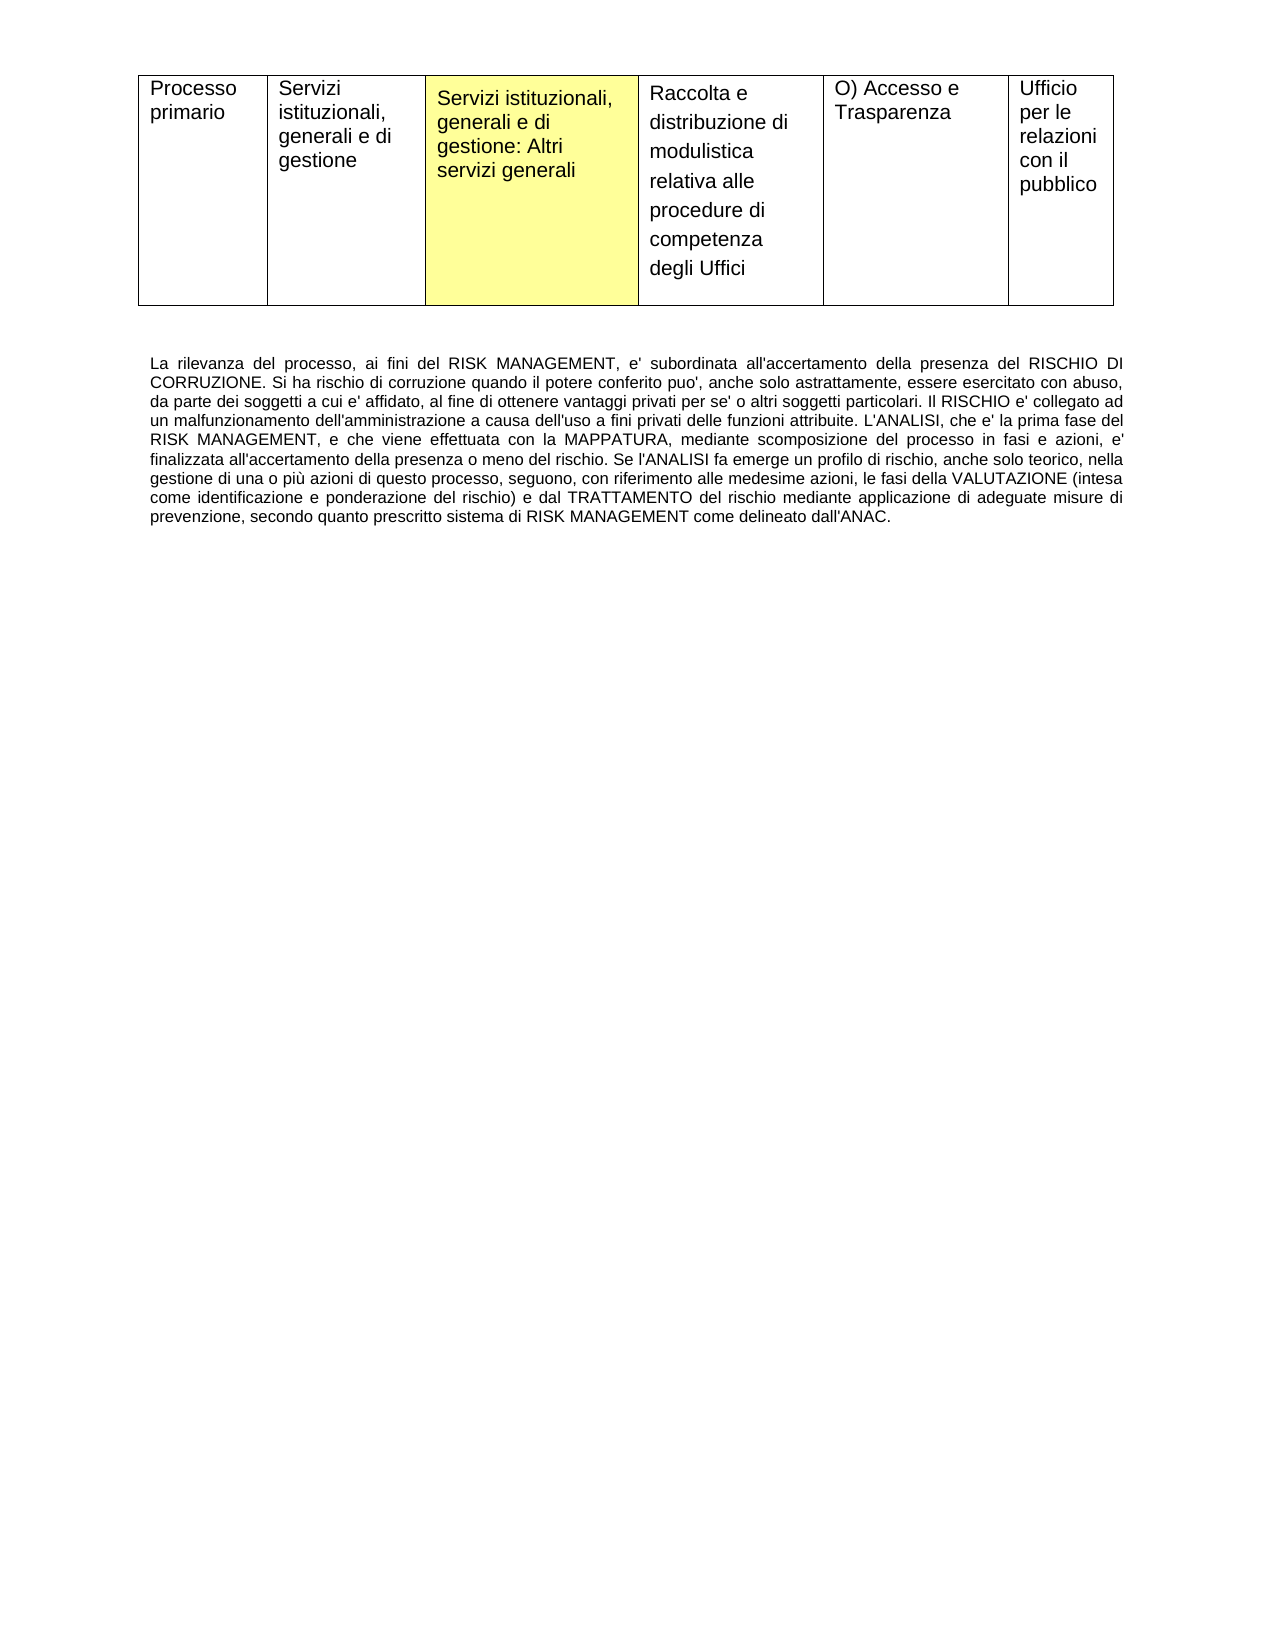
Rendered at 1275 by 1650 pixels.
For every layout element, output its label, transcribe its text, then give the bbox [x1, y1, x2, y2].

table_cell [426, 76, 638, 305]
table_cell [268, 76, 425, 305]
table_cell Processo primario [139, 76, 267, 305]
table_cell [1009, 76, 1113, 305]
text La rilevanza del processo, ai fini del RISK MANAGEMENT, e' subordinata all'accertamento della presenza del RISCHIO DI CORRUZIONE. Si ha rischio di corruzione quando il potere conferito puo', anche solo astrattamente, essere esercitato con abuso, da parte dei soggetti a cui e' affidato, al fine di ottenere vantaggi privati per se' o altri soggetti particolari. Il RISCHIO e' collegato ad un malfunzionamento dell'amministrazione a causa dell'uso a fini privati delle funzioni attribuite. L'ANALISI, che e' la prima fase del RISK MANAGEMENT, e che viene effettuata con la MAPPATURA, mediante scomposizione del processo in fasi e azioni, e' finalizzata all'accertamento della presenza o meno del rischio. Se l'ANALISI fa emerge un profilo di rischio, anche solo teorico, nella gestione di una o più azioni di questo processo, seguono, con riferimento alle medesime azioni, le fasi della VALUTAZIONE (intesa come identificazione e ponderazione del rischio) e dal TRATTAMENTO del rischio mediante applicazione di adeguate misure di prevenzione, secondo quanto prescritto sistema di RISK MANAGEMENT come delineato dall'ANAC. [150, 353, 1125, 526]
table_cell Raccolta e distribuzione di modulistica relativa alle procedure di competenza degli Uffici [639, 76, 823, 305]
table_cell O) Accesso e Trasparenza [824, 76, 1008, 305]
